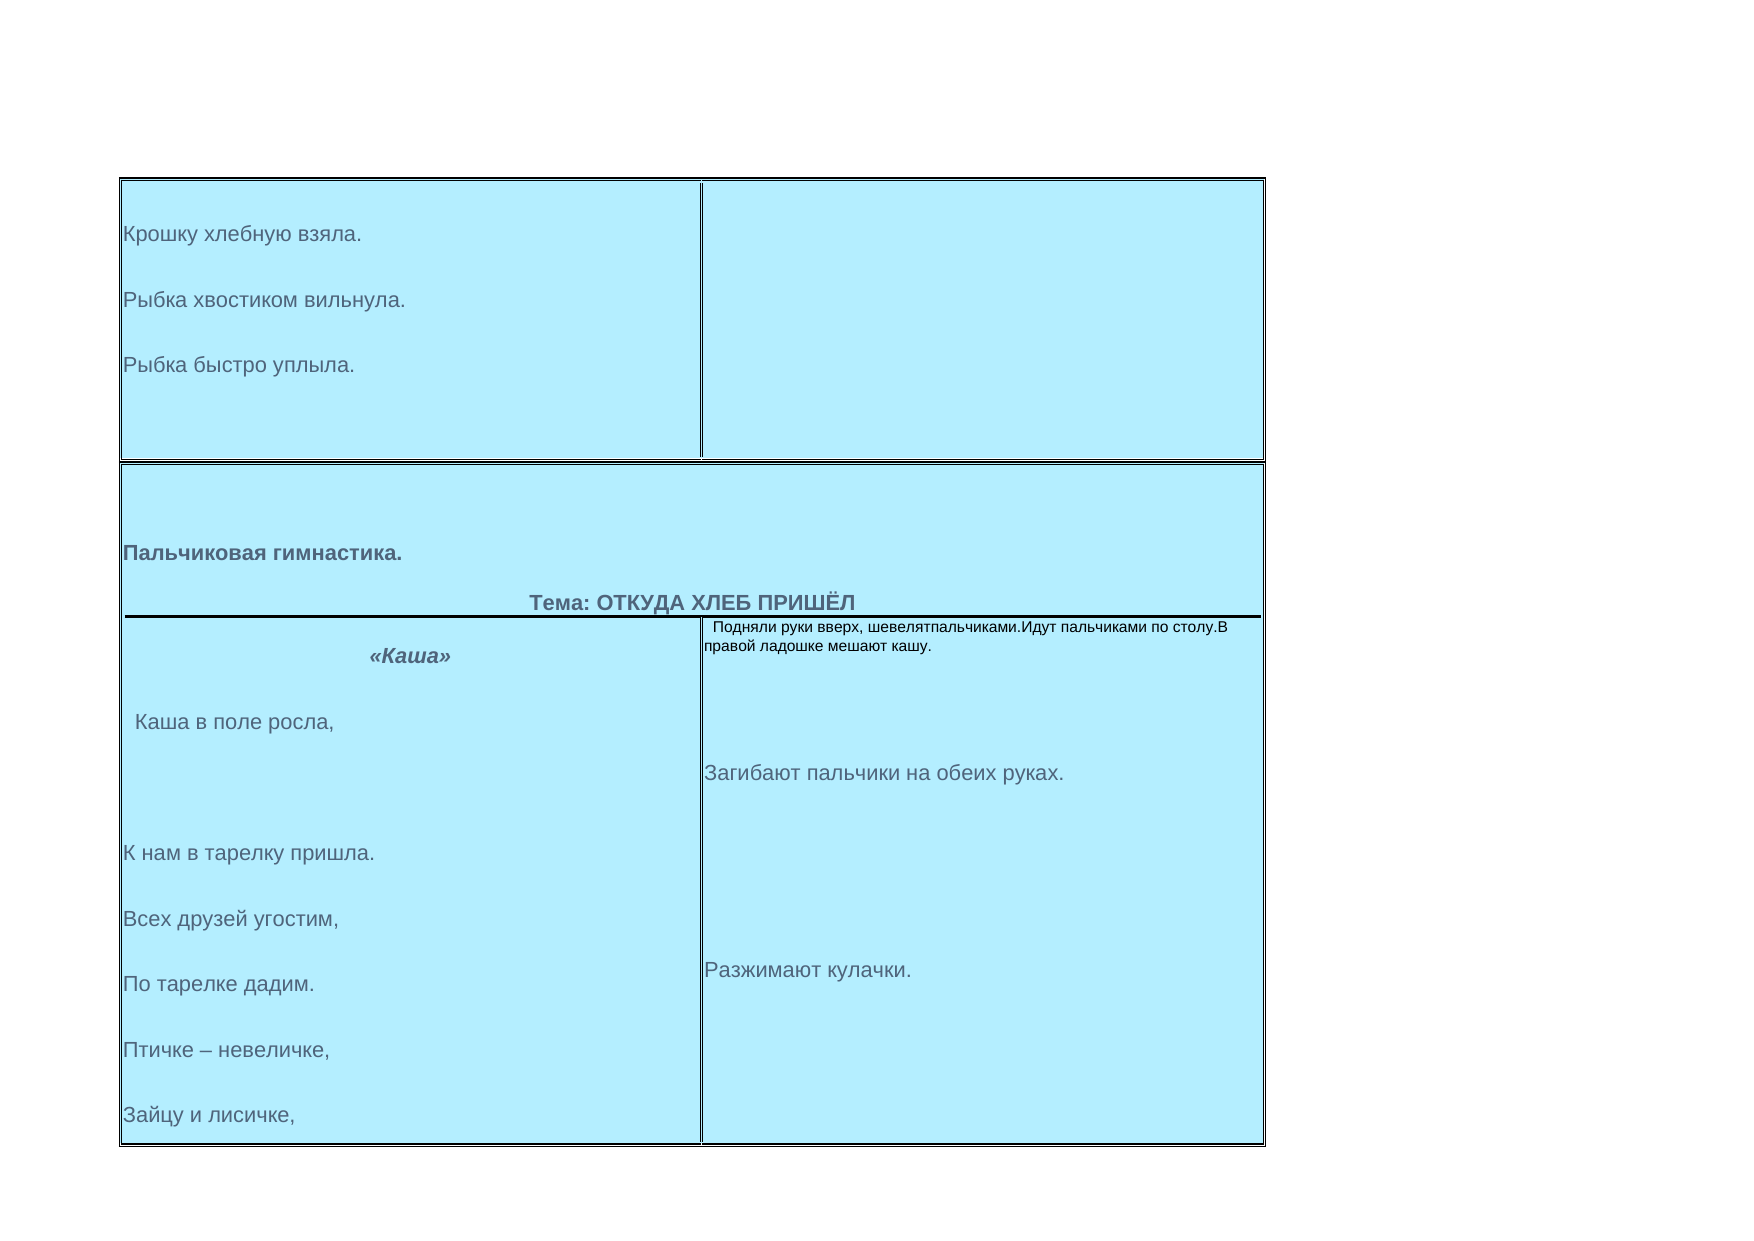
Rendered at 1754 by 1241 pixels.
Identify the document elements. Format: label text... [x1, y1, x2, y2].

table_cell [702, 181, 1263, 458]
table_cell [122, 615, 702, 1143]
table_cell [702, 615, 1263, 1143]
table_header Пальчиковая гимнастика. Тема: ОТКУДА ХЛЕБ ПРИШЁЛ [122, 465, 1263, 615]
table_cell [122, 181, 702, 458]
